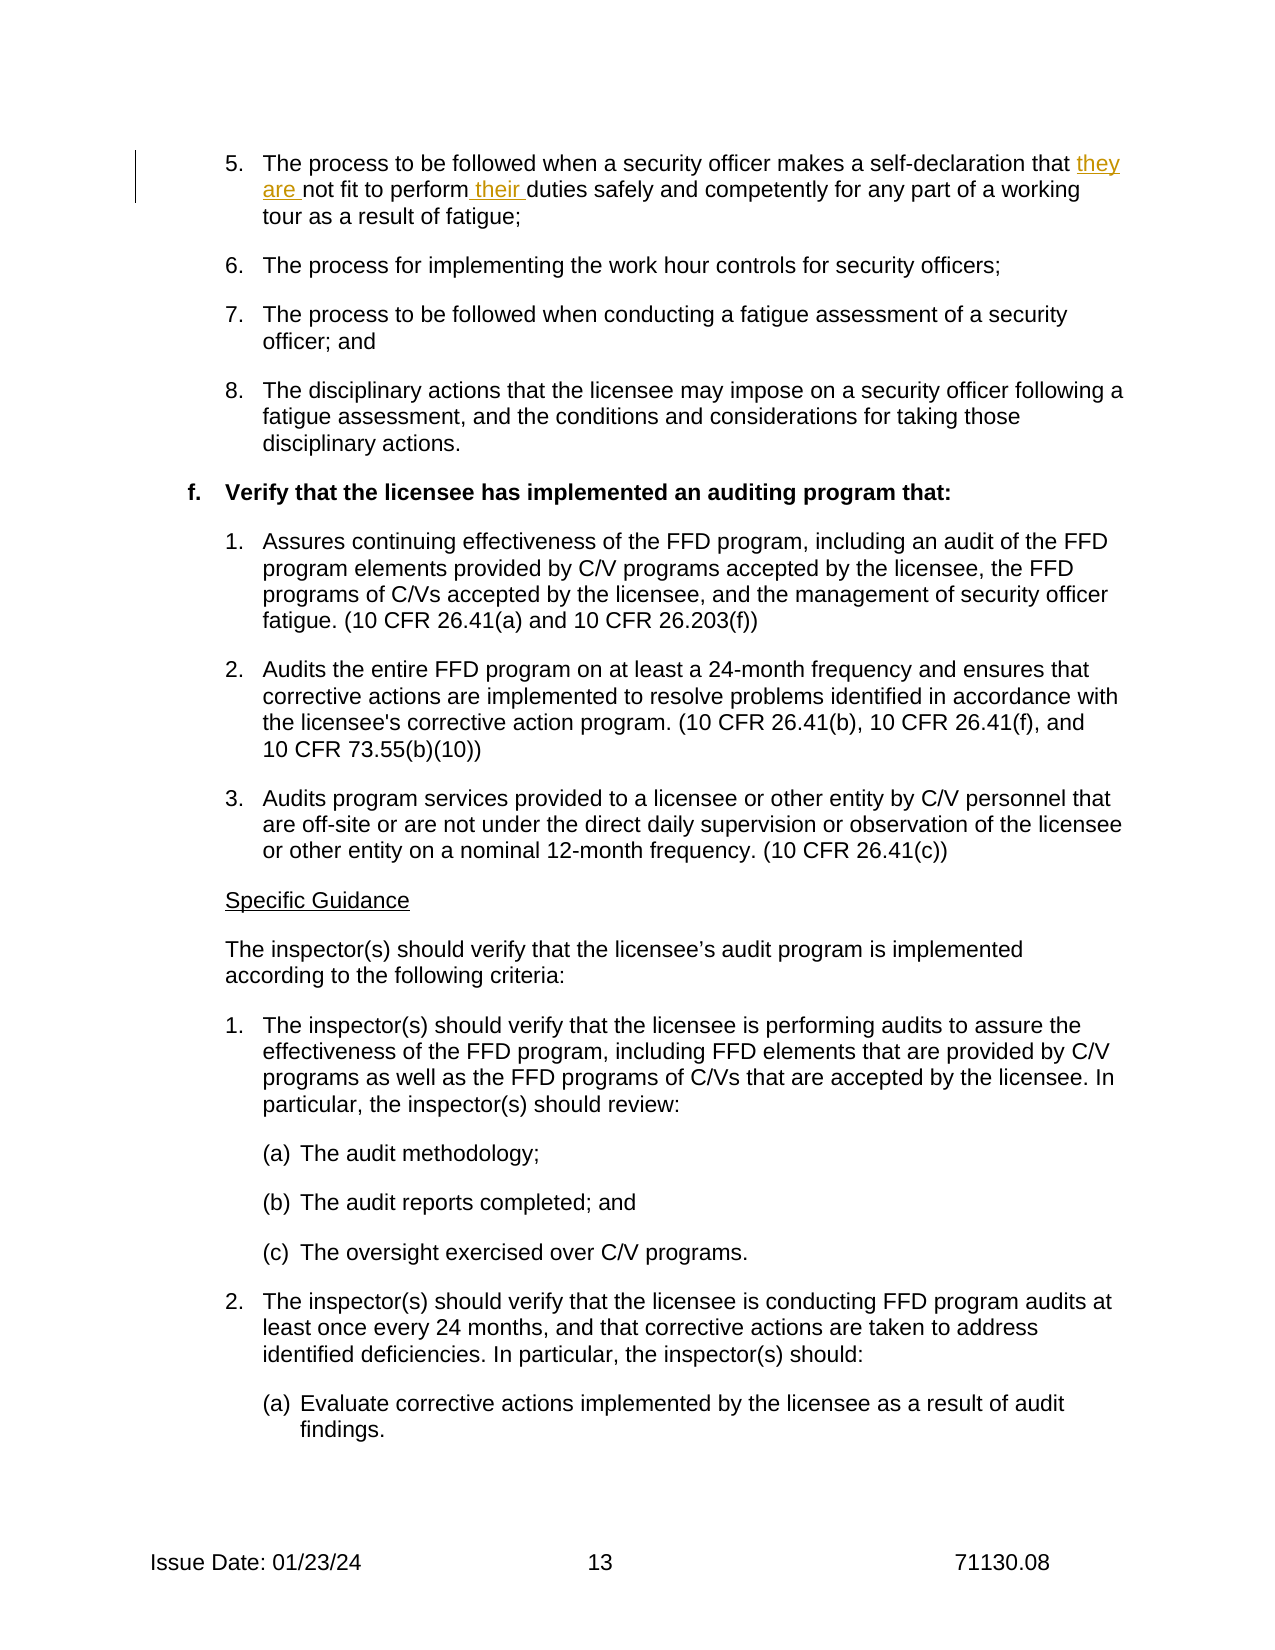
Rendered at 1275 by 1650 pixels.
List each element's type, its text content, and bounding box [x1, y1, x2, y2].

list The disciplinary actions that the licensee may impose on a security officer following a fatigue assessment, and the conditions and considerations for taking those disciplinary actions. [225, 377, 1125, 456]
list The audit reports completed; and [262, 1189, 1125, 1216]
list Evaluate corrective actions implemented by the licensee as a result of audit findings. [262, 1390, 1125, 1442]
list Assures continuing effectiveness of the FFD program, including an audit of the FFD program elements provided by C/V programs accepted by the licensee, the FFD programs of C/Vs accepted by the licensee, and the management of security officer fatigue. (10 CFR 26.41(a) and 10 CFR 26.203(f)) [225, 528, 1125, 633]
list Verify that the licensee has implemented an auditing program that: [187, 479, 1125, 505]
list The process to be followed when a security officer makes a self-declaration that not fit to performduties safely and competently for any part of a working tour as a result of fatigue; [225, 150, 1125, 229]
list The audit methodology; [262, 1140, 1125, 1166]
list The inspector(s) should verify that the licensee is performing audits to assure the effectiveness of the FFD program, including FFD elements that are provided by C/V programs as well as the FFD programs of C/Vs that are accepted by the licensee. In particular, the inspector(s) should review: [225, 1012, 1125, 1117]
list The oversight exercised over C/V programs. [262, 1238, 1125, 1265]
list Audits the entire FFD program on at least a 24-month frequency and ensures that corrective actions are implemented to resolve problems identified in accordance with the licensee's corrective action program. (10 CFR 26.41(b), 10 CFR 26.41(f), and 10 CFR 73.55(b)(10)) [225, 656, 1125, 762]
list The process for implementing the work hour controls for security officers; [225, 252, 1125, 278]
text Specific Guidance [225, 887, 1125, 913]
list The process to be followed when conducting a fatigue assessment of a security officer; and [225, 301, 1125, 354]
text The inspector(s) should verify that the licensee’s audit program is implemented according to the following criteria: [225, 936, 1125, 989]
list The inspector(s) should verify that the licensee is conducting FFD program audits at least once every 24 months, and that corrective actions are taken to address identified deficiencies. In particular, the inspector(s) should: [225, 1288, 1125, 1367]
list Audits program services provided to a licensee or other entity by C/V personnel that are off-site or are not under the direct daily supervision or observation of the licensee or other entity on a nominal 12-month frequency. (10 CFR 26.41(c)) [225, 785, 1125, 864]
